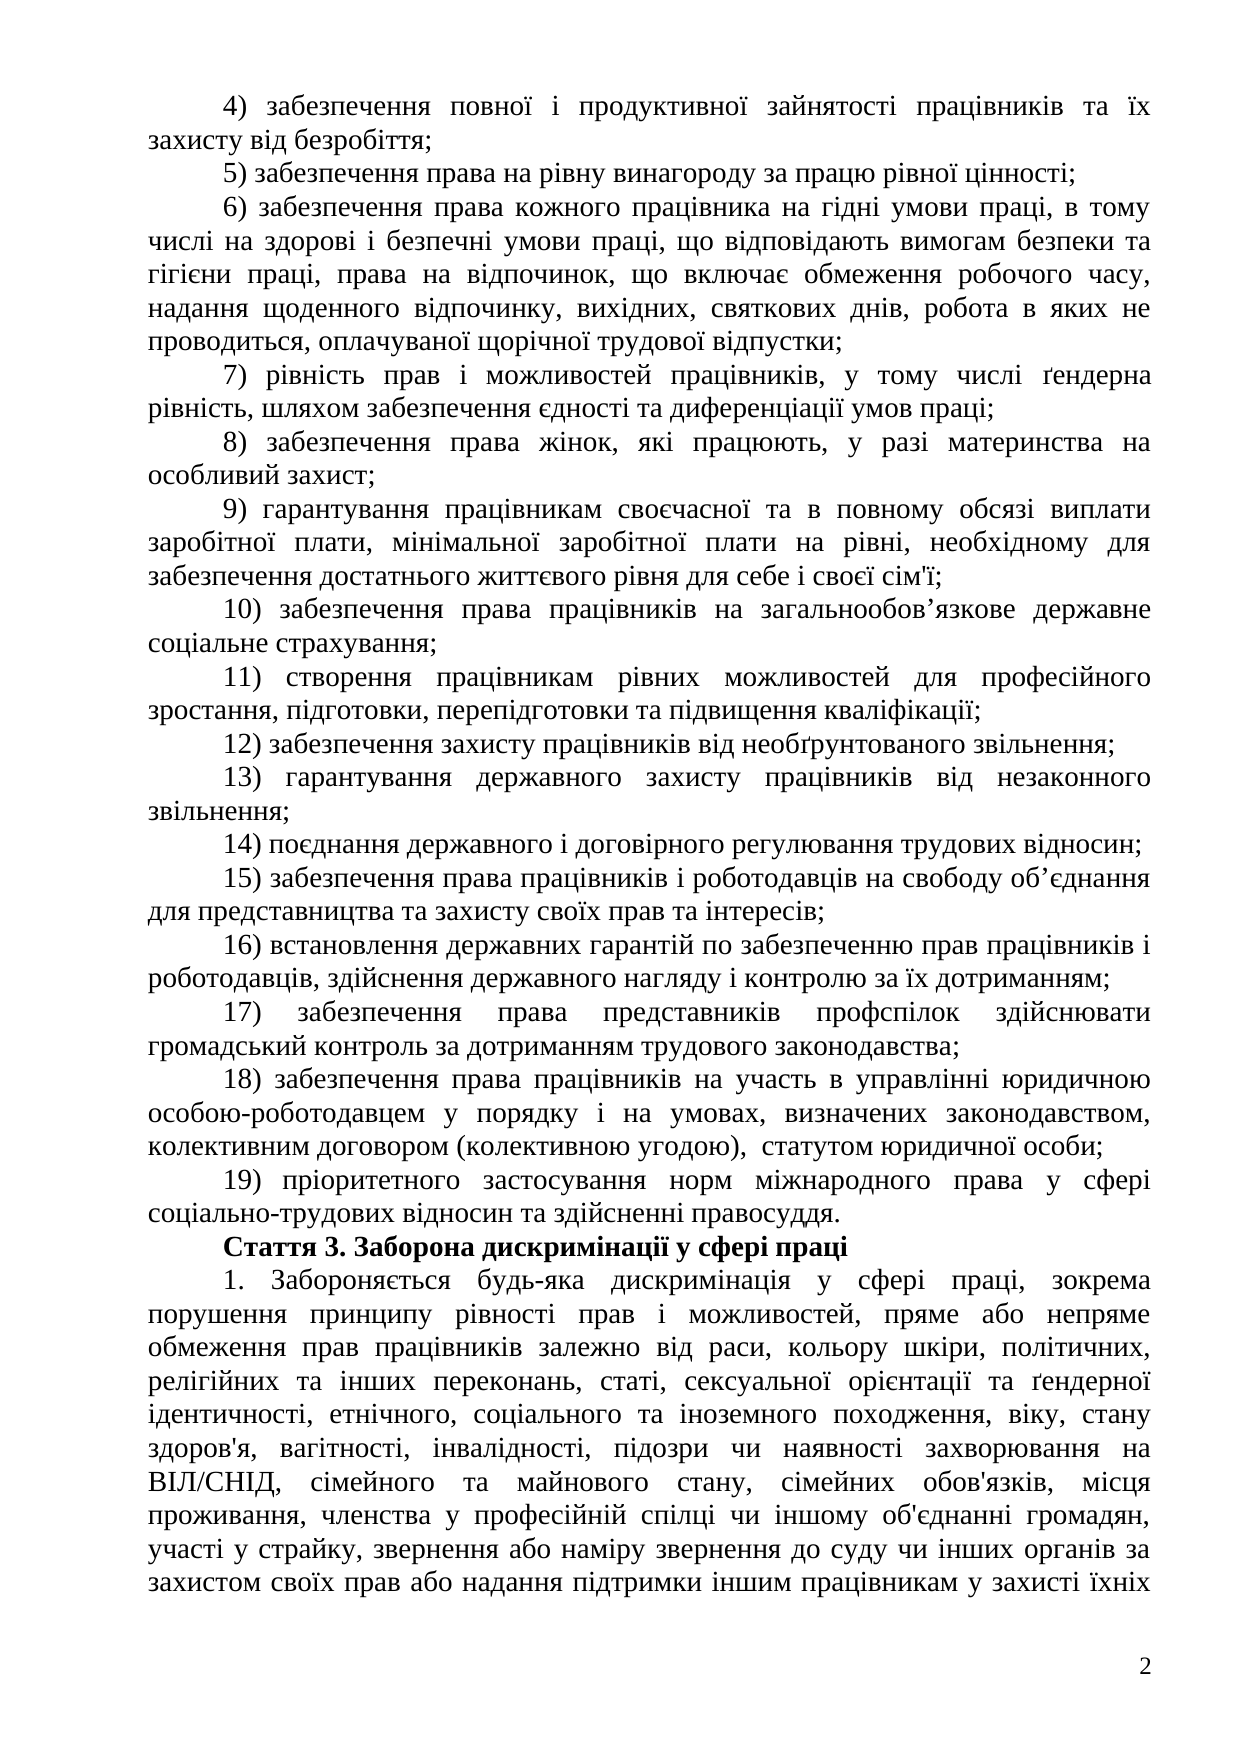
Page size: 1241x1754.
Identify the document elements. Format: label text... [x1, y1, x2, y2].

text 5) забезпечення права на рівну винагороду за працю рівної цінності; [148, 156, 1152, 189]
text 15) забезпечення права працівників і роботодавців на свободу об’єднання для представництва та захисту своїх прав та інтересів; [148, 860, 1152, 927]
text 17) забезпечення права представників профспілок здійснювати громадський контроль за дотриманням трудового законодавства; [148, 994, 1152, 1061]
text 18) забезпечення права працівників на участь в управлінні юридичною особою-роботодавцем у порядку і на умовах, визначених законодавством, колективним договором (колективною угодою), статутом юридичної особи; [148, 1061, 1152, 1162]
text 6) забезпечення права кожного працівника на гідні умови праці, в тому числі на здорові і безпечні умови праці, що відповідають вимогам безпеки та гігієни праці, права на відпочинок, що включає обмеження робочого часу, надання щоденного відпочинку, вихідних, святкових днів, робота в яких не проводиться, оплачуваної щорічної трудової відпустки; [148, 189, 1152, 357]
text 9) гарантування працівникам своєчасної та в повному обсязі виплати заробітної плати, мінімальної заробітної плати на рівні, необхідному для забезпечення достатнього життєвого рівня для себе і своєї сім'ї; [148, 491, 1152, 592]
text 7) рівність прав і можливостей працівників, у тому числі ґендерна рівність, шляхом забезпечення єдності та диференціації умов праці; [148, 357, 1152, 424]
text 10) забезпечення права працівників на загальнообов’язкове державне соціальне страхування; [148, 592, 1152, 659]
text 16) встановлення державних гарантій по забезпеченню прав працівників і роботодавців, здійснення державного нагляду і контролю за їх дотриманням; [148, 927, 1152, 994]
text 11) створення працівникам рівних можливостей для професійного зростання, підготовки, перепідготовки та підвищення кваліфікації; [148, 659, 1152, 726]
text 19) пріоритетного застосування норм міжнародного права у сфері соціально-трудових відносин та здійсненні правосуддя. [148, 1162, 1152, 1229]
text 4) забезпечення повної і продуктивної зайнятості працівників та їх захисту від безробіття; [148, 88, 1152, 156]
text 12) забезпечення захисту працівників від необґрунтованого звільнення; [148, 726, 1152, 759]
text 13) гарантування державного захисту працівників від незаконного звільнення; [148, 759, 1152, 826]
text Стаття 3. Заборона дискримінації у сфері праці [148, 1229, 1152, 1262]
text 8) забезпечення права жінок, які працюють, у разі материнства на особливий захист; [148, 424, 1152, 491]
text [148, 1262, 1152, 1598]
text 14) поєднання державного і договірного регулювання трудових відносин; [148, 826, 1152, 860]
